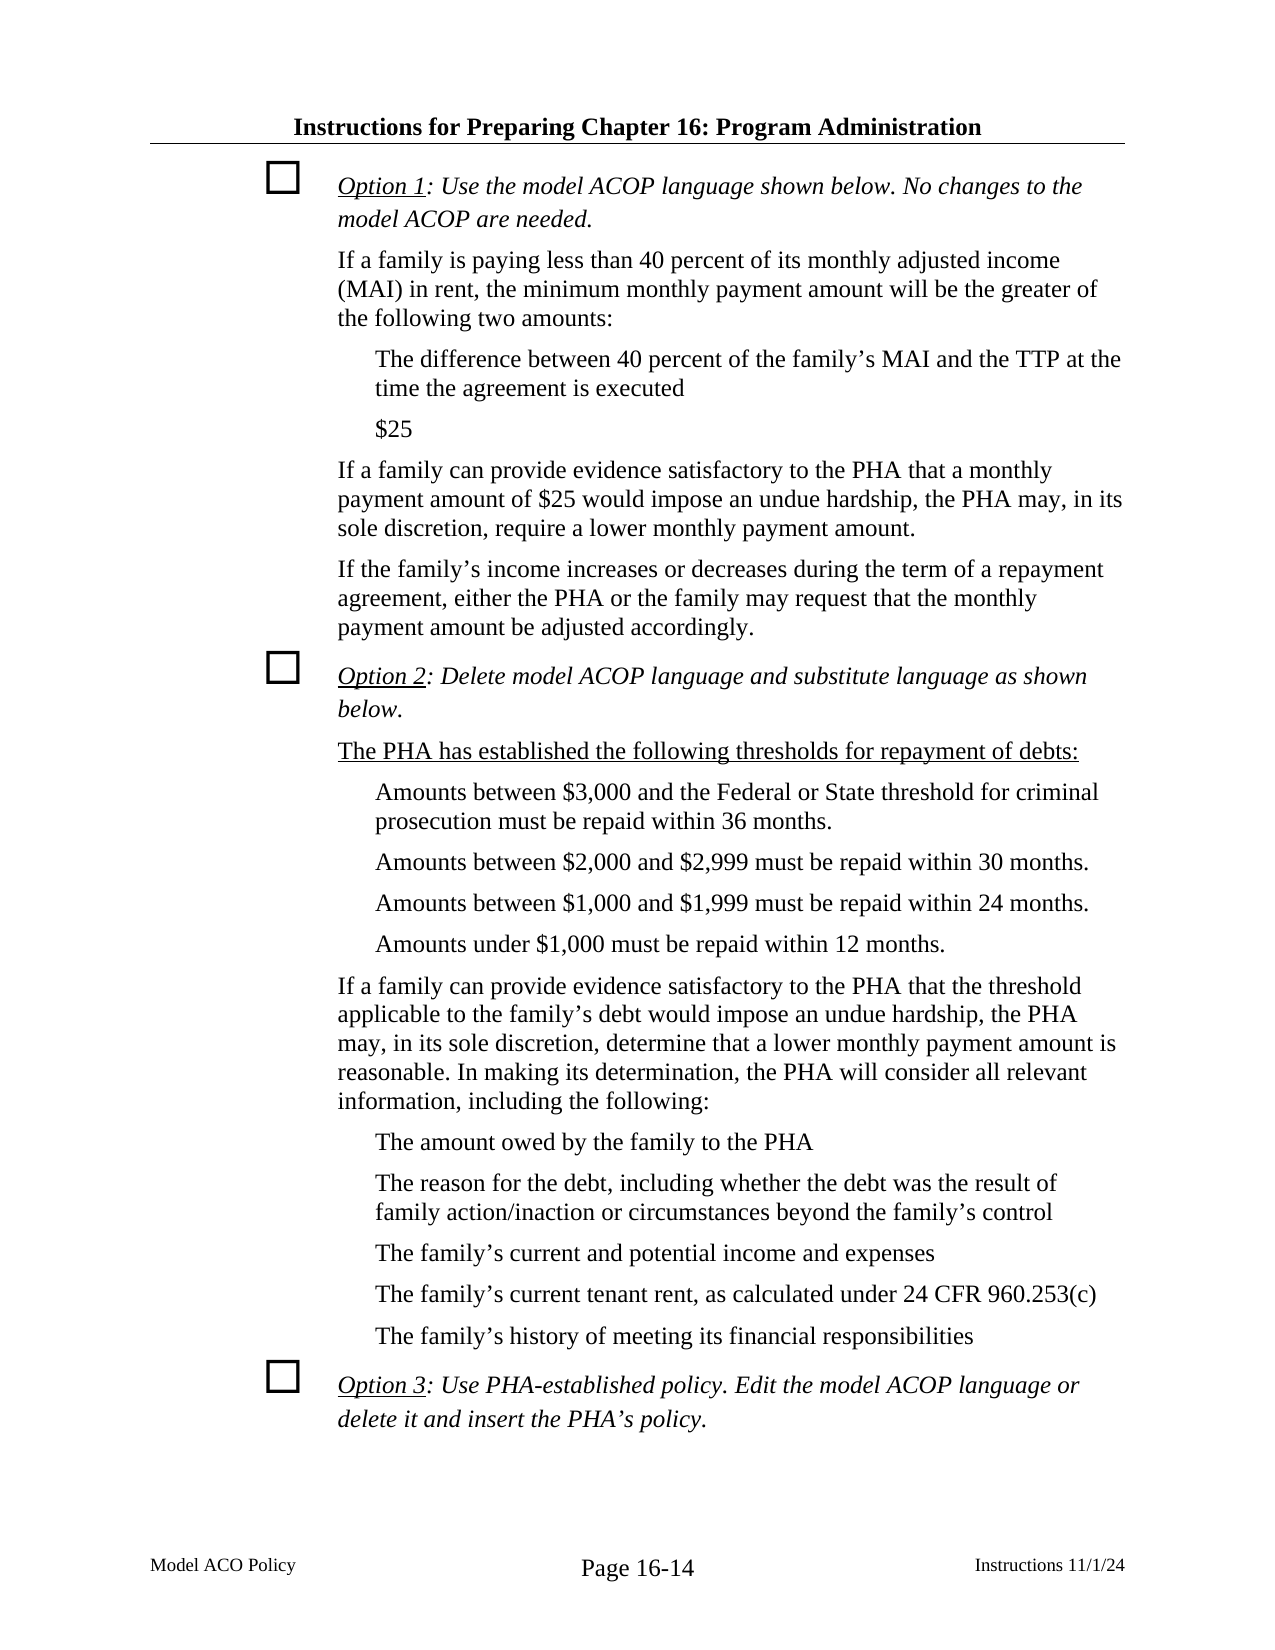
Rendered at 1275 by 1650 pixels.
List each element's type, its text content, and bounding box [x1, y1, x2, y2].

text If the family’s income increases or decreases during the term of a repayment agreement, either the PHA or the family may request that the monthly payment amount be adjusted accordingly. [337, 554, 1125, 640]
text The family’s current and potential income and expenses [375, 1238, 1125, 1267]
text The PHA has established the following thresholds for repayment of debts: [337, 736, 1125, 764]
text The amount owed by the family to the PHA [375, 1127, 1125, 1156]
text Option 2: Delete model ACOP language and substitute language as shown below. [262, 653, 1125, 723]
text If a family can provide evidence satisfactory to the PHA that a monthly payment amount of $25 would impose an undue hardship, the PHA may, in its sole discretion, require a lower monthly payment amount. [337, 455, 1125, 542]
text Amounts under $1,000 must be repaid within 12 months. [375, 929, 1125, 958]
text Amounts between $3,000 and the Federal or State threshold for criminal prosecution must be repaid within 36 months. [375, 777, 1125, 834]
text Option 1: Use the model ACOP language shown below. No changes to the model ACOP are needed. [262, 162, 1125, 233]
text Amounts between $1,000 and $1,999 must be repaid within 24 months. [375, 888, 1125, 917]
text $25 [375, 414, 1125, 443]
text The family’s history of meeting its financial responsibilities [375, 1321, 1125, 1349]
text Option 3: Use PHA-established policy. Edit the model ACOP language or delete it and insert the PHA’s policy. [262, 1362, 1125, 1432]
text The family’s current tenant rent, as calculated under 24 CFR 960.253(c) [375, 1279, 1125, 1308]
text The reason for the debt, including whether the debt was the result of family action/inaction or circumstances beyond the family’s control [375, 1168, 1125, 1226]
text The difference between 40 percent of the family’s MAI and the TTP at the time the agreement is executed [375, 344, 1125, 402]
text If a family can provide evidence satisfactory to the PHA that the threshold applicable to the family’s debt would impose an undue hardship, the PHA may, in its sole discretion, determine that a lower monthly payment amount is reasonable. In making its determination, the PHA will consider all relevant information, including the following: [337, 971, 1125, 1114]
text Amounts between $2,000 and $2,999 must be repaid within 30 months. [375, 847, 1125, 876]
text If a family is paying less than 40 percent of its monthly adjusted income (MAI) in rent, the minimum monthly payment amount will be the greater of the following two amounts: [337, 245, 1125, 332]
